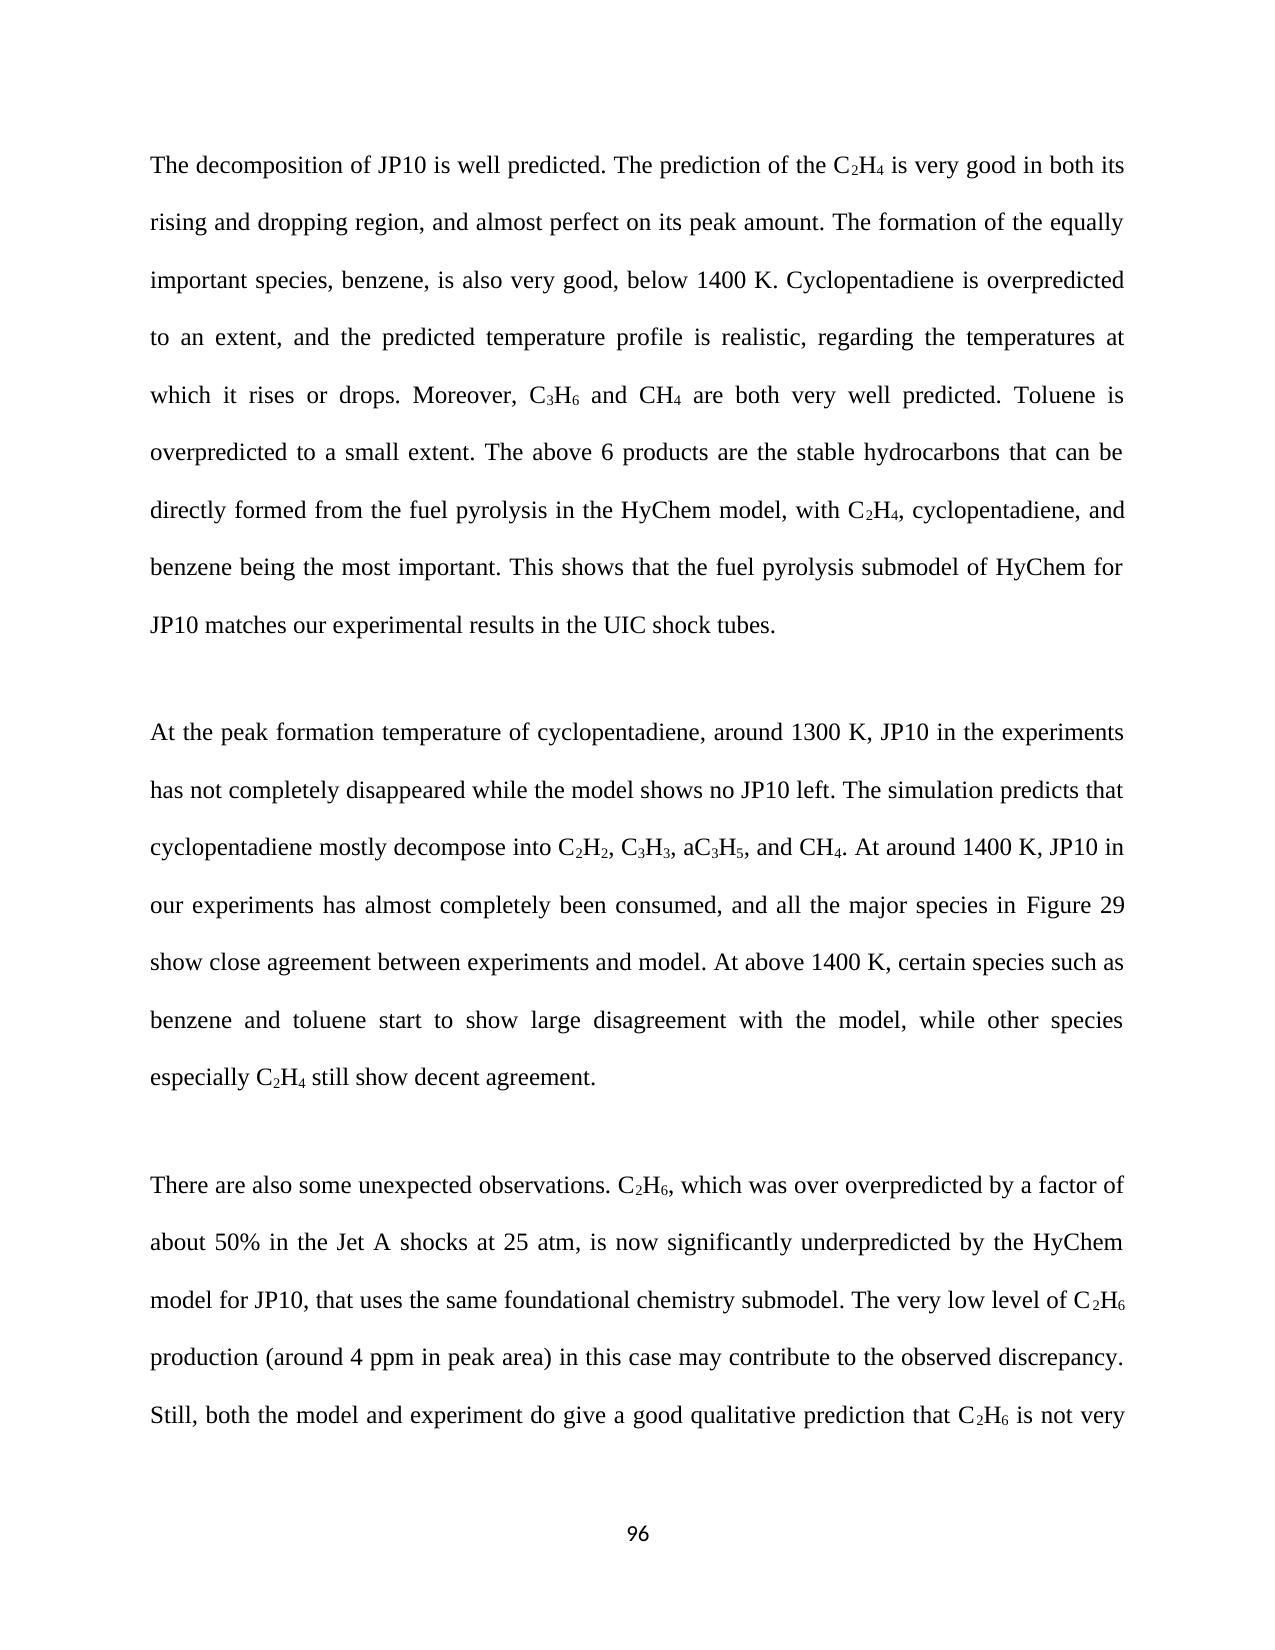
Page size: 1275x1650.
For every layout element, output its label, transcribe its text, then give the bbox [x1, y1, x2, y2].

text At the peak formation temperature of cyclopentadiene, around 1300 K, JP10 in the experiments has not completely disappeared while the model shows no JP10 left. The simulation predicts that cyclopentadiene mostly decompose into C2H2, C3H3, aC3H5, and CH4. At around 1400 K, JP10 in our experiments has almost completely been consumed, and all the major species in Figure 29 show close agreement between experiments and model. At above 1400 K, certain species such as benzene and toluene start to show large disagreement with the model, while other species especially C2H4 still show decent agreement. [150, 717, 1125, 1091]
text The decomposition of JP10 is well predicted. The prediction of the C2H4 is very good in both its rising and dropping region, and almost perfect on its peak amount. The formation of the equally important species, benzene, is also very good, below 1400 K. Cyclopentadiene is overpredicted to an extent, and the predicted temperature profile is realistic, regarding the temperatures at which it rises or drops. Moreover, C3H6 and CH4 are both very well predicted. Toluene is overpredicted to a small extent. The above 6 products are the stable hydrocarbons that can be directly formed from the fuel pyrolysis in the HyChem model, with C2H4, cyclopentadiene, and benzene being the most important. This shows that the fuel pyrolysis submodel of HyChem for JP10 matches our experimental results in the UIC shock tubes. [150, 150, 1125, 639]
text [150, 1170, 1125, 1429]
